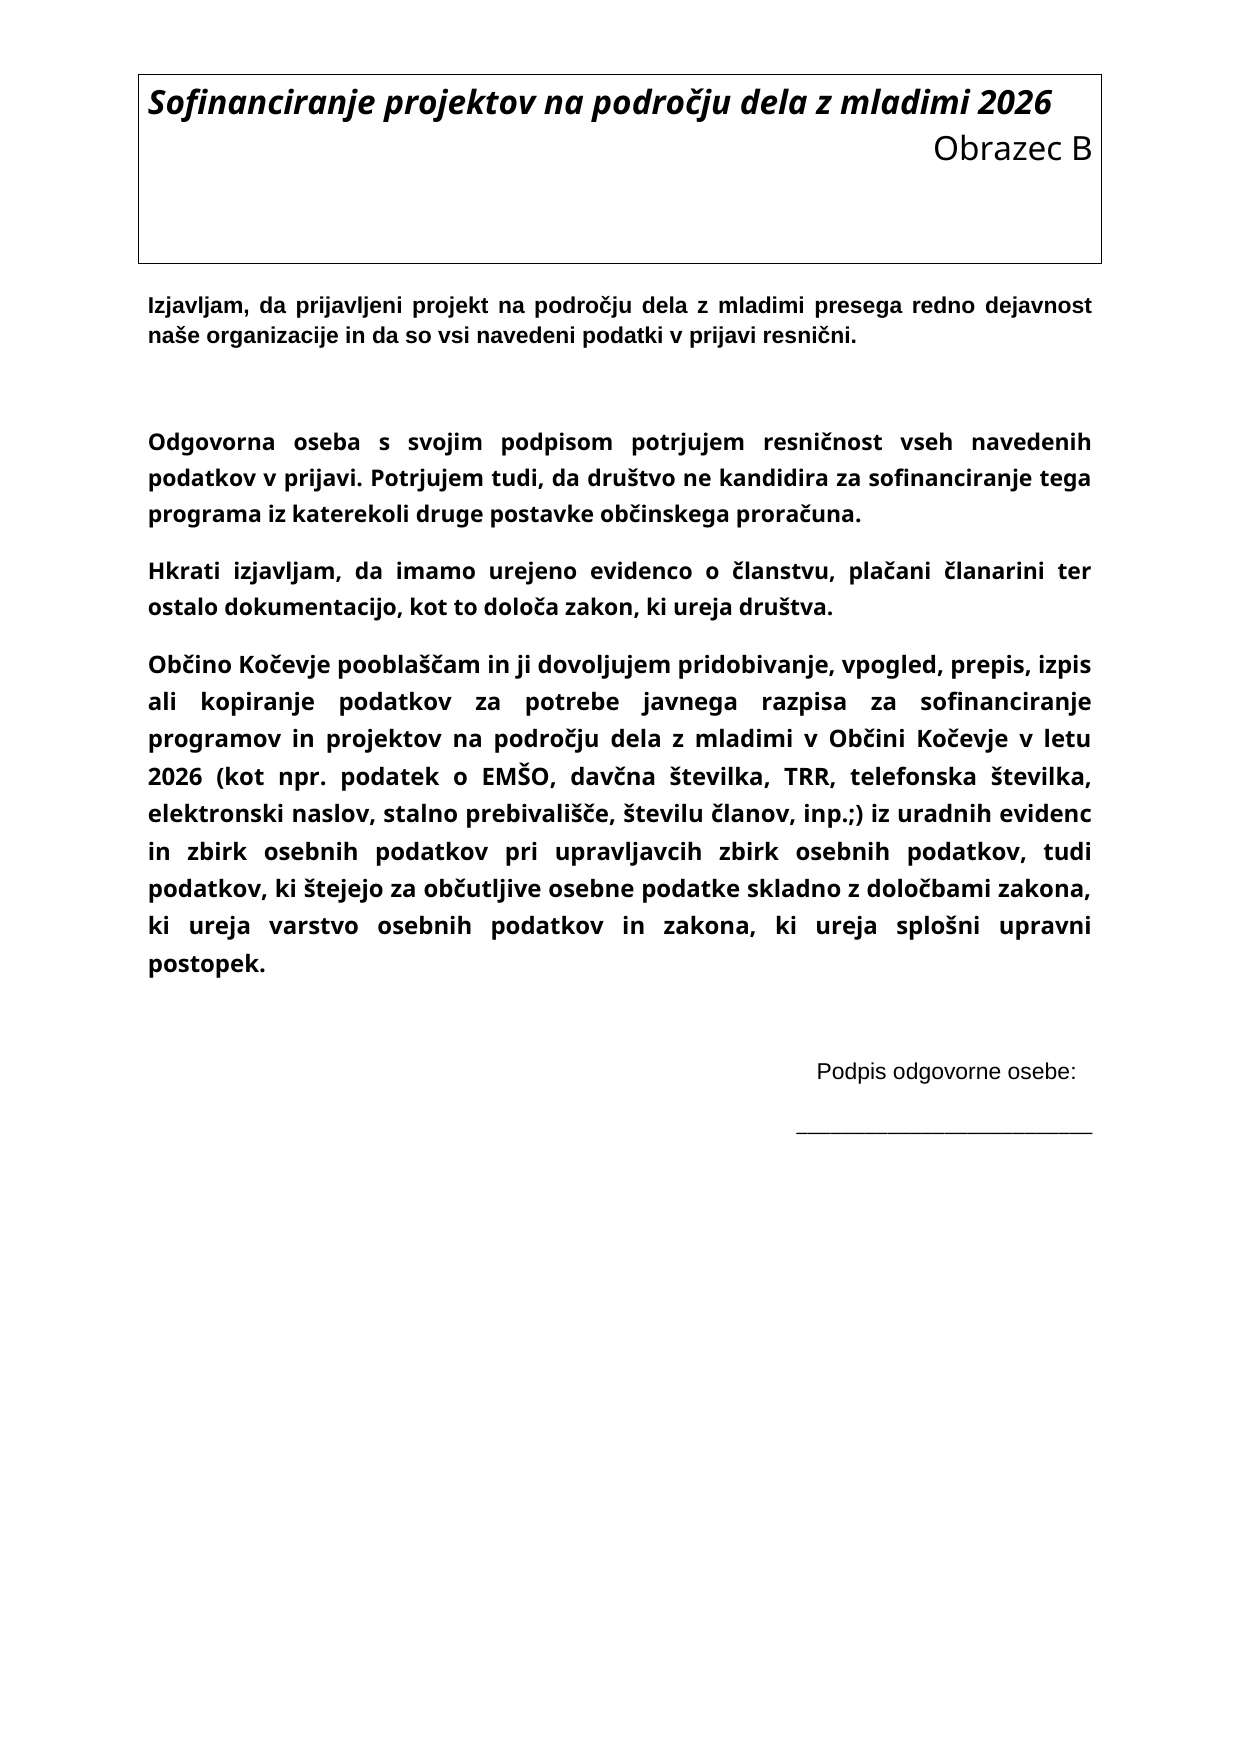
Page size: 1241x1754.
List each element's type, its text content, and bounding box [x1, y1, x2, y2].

text Odgovorna oseba s svojim podpisom potrjujem resničnost vseh navedenih podatkov v prijavi. Potrjujem tudi, da društvo ne kandidira za sofinanciranje tega programa iz katerekoli druge postavke občinskega proračuna. [148, 426, 1093, 529]
text Hkrati izjavljam, da imamo urejeno evidenco o članstvu, plačani članarini ter ostalo dokumentacijo, kot to določa zakon, ki ureja društva. [148, 555, 1093, 622]
text Izjavljam, da prijavljeni projekt na področju dela z mladimi presega redno dejavnost naše organizacije in da so vsi navedeni podatki v prijavi resnični. [148, 292, 1093, 348]
text Podpis odgovorne osebe: [148, 1058, 1093, 1084]
text Občino Kočevje pooblaščam in ji dovoljujem pridobivanje, vpogled, prepis, izpis ali kopiranje podatkov za potrebe javnega razpisa za sofinanciranje programov in projektov na področju dela z mladimi v Občini Kočevje v letu 2026 (kot npr. podatek o EMŠO, davčna številka, TRR, telefonska številka, elektronski naslov, stalno prebivališče, številu članov, inp.;) iz uradnih evidenc in zbirk osebnih podatkov pri upravljavcih zbirk osebnih podatkov, tudi podatkov, ki štejejo za občutljive osebne podatke skladno z določbami zakona, ki ureja varstvo osebnih podatkov in zakona, ki ureja splošni upravni postopek. [148, 647, 1093, 979]
text __________________________ [148, 1109, 1093, 1137]
